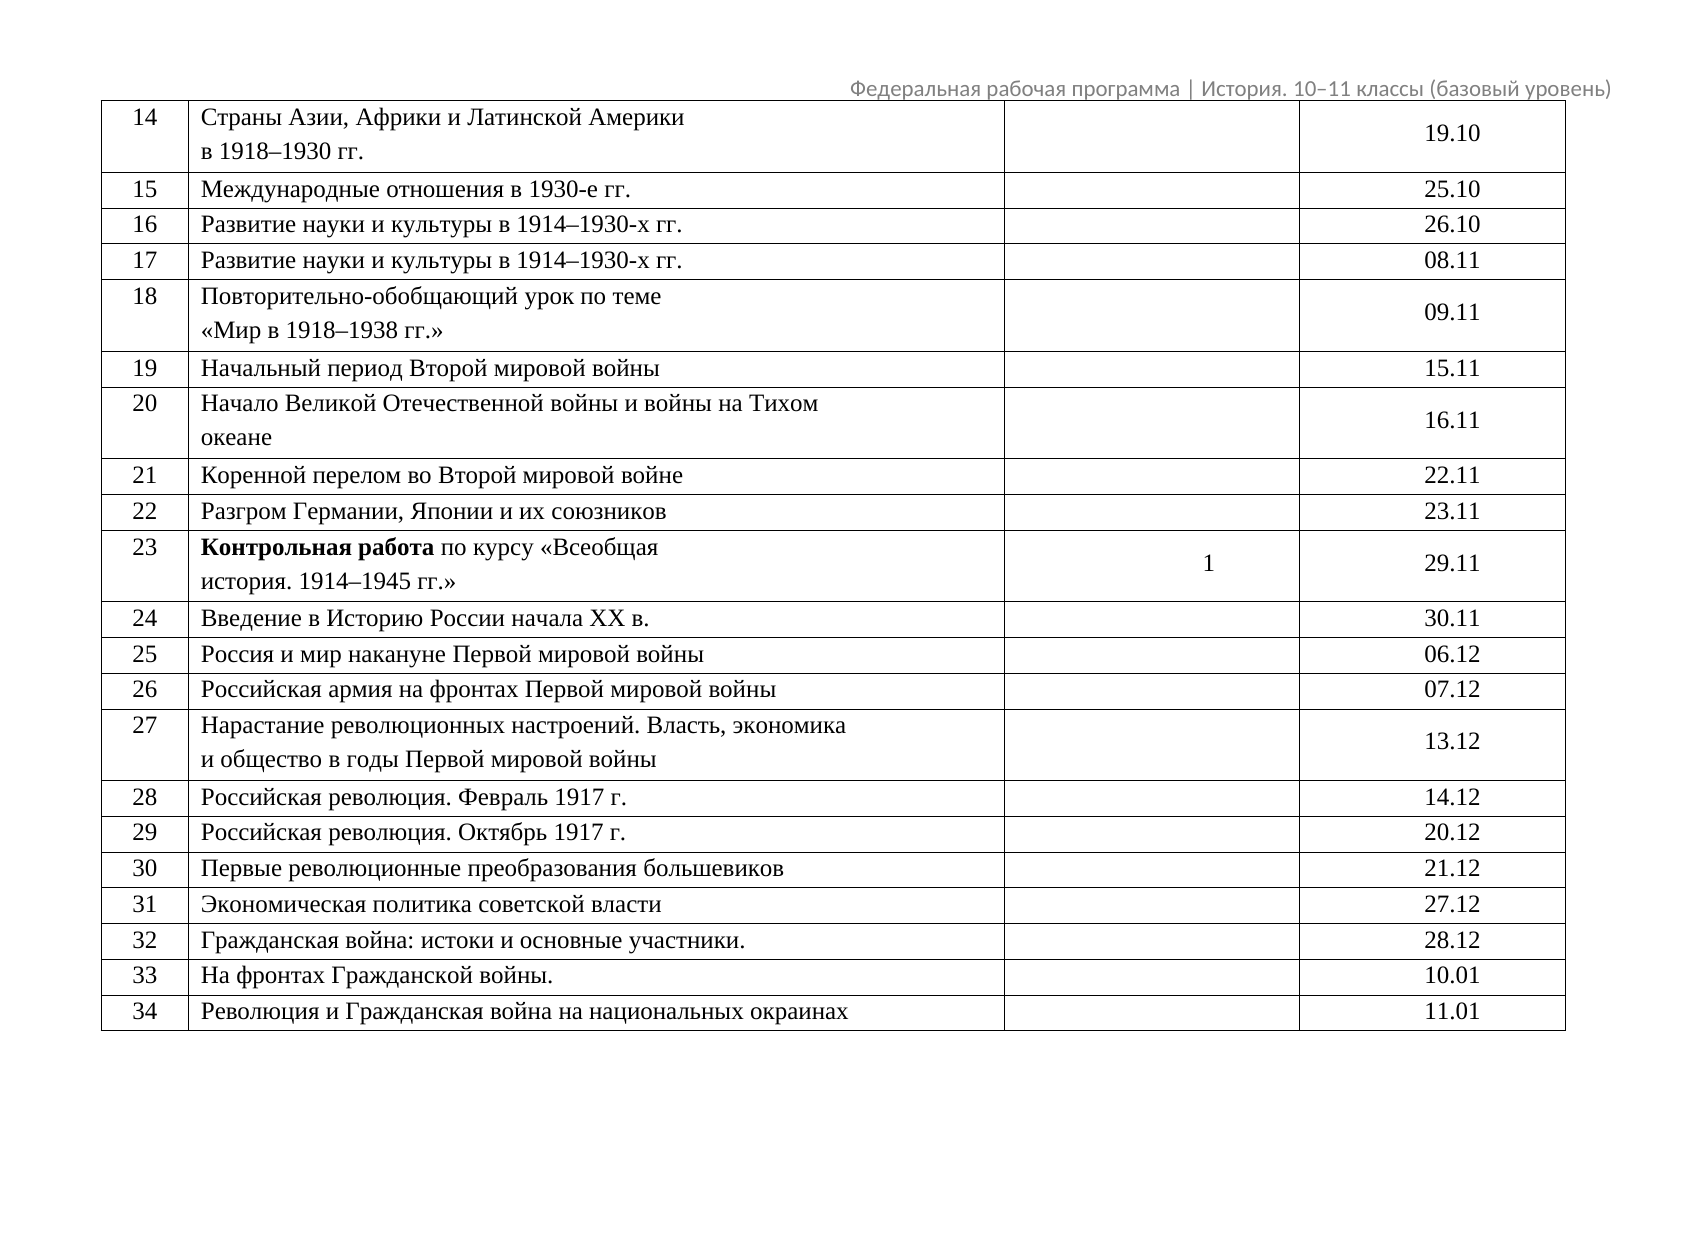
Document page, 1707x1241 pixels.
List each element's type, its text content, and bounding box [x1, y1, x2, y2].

table_cell [1005, 280, 1299, 351]
table_cell 07.12 [1300, 674, 1565, 708]
table_cell [1005, 495, 1299, 529]
table_cell 25 [102, 638, 188, 673]
table_cell [1005, 960, 1299, 995]
table_cell 14.12 [1300, 781, 1565, 816]
table_cell 30 [102, 853, 188, 887]
table_cell 34 [102, 996, 188, 1030]
table_cell 13.12 [1300, 710, 1565, 780]
table_cell Российская армия на фронтах Первой мировой войны [189, 674, 1004, 708]
table_cell 16 [102, 209, 188, 243]
table_cell [1005, 209, 1299, 243]
table_cell 14 [102, 101, 188, 172]
table_cell 20.12 [1300, 817, 1565, 852]
table_cell [1005, 388, 1299, 458]
table_cell Начальный период Второй мировой войны [189, 352, 1004, 387]
table_cell Международные отношения в 1930-е гг. [189, 173, 1004, 208]
table_cell Революция и Гражданская война на национальных окраинах [189, 996, 1004, 1030]
table_cell [1005, 602, 1299, 637]
table_cell 06.12 [1300, 638, 1565, 673]
table_cell 26.10 [1300, 209, 1565, 243]
table_cell [1005, 924, 1299, 959]
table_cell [189, 101, 1004, 172]
table_cell 23.11 [1300, 495, 1565, 529]
table_cell 09.11 [1300, 280, 1565, 351]
table_cell 18 [102, 280, 188, 351]
table_cell 31 [102, 888, 188, 923]
table_cell [1005, 352, 1299, 387]
table_cell 15 [102, 173, 188, 208]
table_cell Гражданская война: истоки и основные участники. [189, 924, 1004, 959]
table_cell [1005, 101, 1299, 172]
table_cell Развитие науки и культуры в 1914–1930-х гг. [189, 209, 1004, 243]
table_cell Разгром Германии, Японии и их союзников [189, 495, 1004, 529]
table_cell 21 [102, 459, 188, 494]
table_cell 20 [102, 388, 188, 458]
table_cell [1005, 781, 1299, 816]
table_cell 29 [102, 817, 188, 852]
table_cell [1005, 853, 1299, 887]
table_cell 11.01 [1300, 996, 1565, 1030]
table_cell 33 [102, 960, 188, 995]
table_cell Российская революция. Октябрь 1917 г. [189, 817, 1004, 852]
table_cell 17 [102, 244, 188, 279]
table_cell [1005, 674, 1299, 708]
table_cell 23 [102, 531, 188, 601]
table_cell 28.12 [1300, 924, 1565, 959]
table_cell Экономическая политика советской власти [189, 888, 1004, 923]
table_cell 27.12 [1300, 888, 1565, 923]
table_cell Нарастание революционных настроений. Власть, экономика и общество в годы Первой мировой войны [189, 710, 1004, 780]
table_cell 32 [102, 924, 188, 959]
table_cell На фронтах Гражданской войны. [189, 960, 1004, 995]
table_cell Развитие науки и культуры в 1914–1930-х гг. [189, 244, 1004, 279]
table_cell [1005, 888, 1299, 923]
table_cell Первые революционные преобразования большевиков [189, 853, 1004, 887]
table_cell 08.11 [1300, 244, 1565, 279]
table_cell 26 [102, 674, 188, 708]
table_cell [1005, 459, 1299, 494]
table_cell [1005, 173, 1299, 208]
table_cell 22.11 [1300, 459, 1565, 494]
table_cell 16.11 [1300, 388, 1565, 458]
table_cell [1005, 710, 1299, 780]
table_cell Российская революция. Февраль 1917 г. [189, 781, 1004, 816]
table_cell 29.11 [1300, 531, 1565, 601]
table_cell 25.10 [1300, 173, 1565, 208]
table_cell 1 [1005, 531, 1299, 601]
table_cell 27 [102, 710, 188, 780]
table_cell [1005, 244, 1299, 279]
table_cell 21.12 [1300, 853, 1565, 887]
table_cell 28 [102, 781, 188, 816]
table_cell 15.11 [1300, 352, 1565, 387]
table_cell Повторительно-обобщающий урок по теме «Мир в 1918–1938 гг.» [189, 280, 1004, 351]
table_cell [1005, 817, 1299, 852]
table_cell Коренной перелом во Второй мировой войне [189, 459, 1004, 494]
table_cell 30.11 [1300, 602, 1565, 637]
table_cell 10.01 [1300, 960, 1565, 995]
table_cell Контрольная работа по курсу «Всеобщая история. 1914–1945 гг.» [189, 531, 1004, 601]
table_cell 24 [102, 602, 188, 637]
table_cell Начало Великой Отечественной войны и войны на Тихом океане [189, 388, 1004, 458]
table_cell [1005, 996, 1299, 1030]
table_cell Введение в Историю России начала ХХ в. [189, 602, 1004, 637]
table_cell [1005, 638, 1299, 673]
table_cell 22 [102, 495, 188, 529]
table_cell Россия и мир накануне Первой мировой войны [189, 638, 1004, 673]
table_cell 19 [102, 352, 188, 387]
table_cell 19.10 [1300, 101, 1565, 172]
